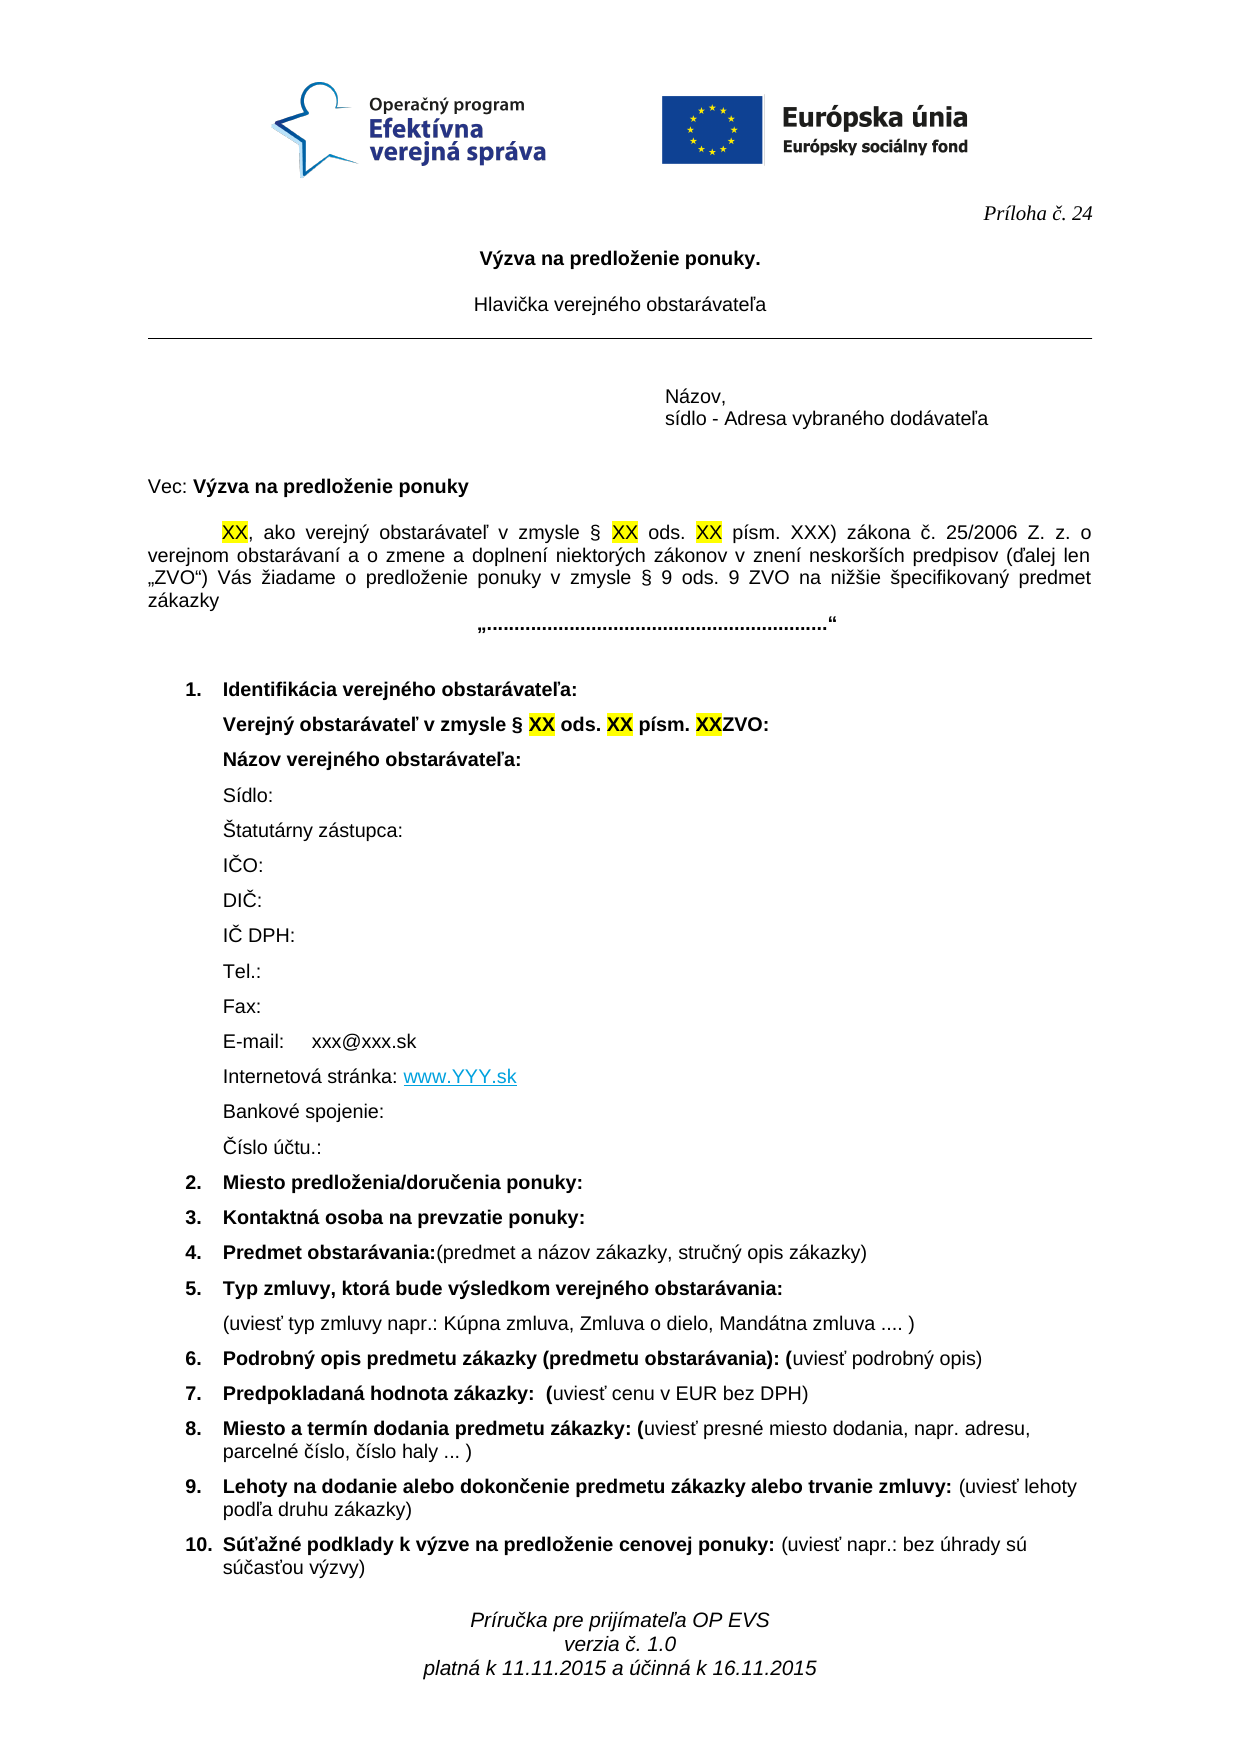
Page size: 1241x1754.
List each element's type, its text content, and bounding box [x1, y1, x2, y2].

text Hlavička verejného obstarávateľa [148, 293, 1092, 315]
list Miesto predloženia/doručenia ponuky: [185, 1171, 1092, 1193]
list Podrobný opis predmetu zákazky (predmetu obstarávania): (uviesť podrobný opis) [185, 1347, 1092, 1369]
text Výzva na predloženie ponuky. [148, 247, 1092, 270]
text Názov, [591, 384, 1092, 407]
list Miesto a termín dodania predmetu zákazky: (uviesť presné miesto dodania, napr. adresu, parcelné číslo, číslo haly ... ) [185, 1417, 1092, 1463]
list Identifikácia verejného obstarávateľa: [185, 678, 1092, 701]
list Internetová stránka: www.YYY.sk [223, 1065, 1092, 1088]
list Súťažné podklady k výzve na predloženie cenovej ponuky: (uviesť napr.: bez úhrady sú súčasťou výzvy) [185, 1533, 1092, 1578]
text „..............................................................“ [148, 612, 1092, 634]
list Verejný obstarávateľ v zmysle § XX ods. XX písm. XXZVO: [223, 713, 529, 736]
list IČO: [223, 854, 1092, 877]
list Číslo účtu.: [223, 1136, 1092, 1158]
picture [246, 73, 994, 201]
list (uviesť typ zmluvy napr.: Kúpna zmluva, Zmluva o dielo, Mandátna zmluva .... ) [223, 1312, 1092, 1334]
list Lehoty na dodanie alebo dokončenie predmetu zákazky alebo trvanie zmluvy: (uviesť lehoty podľa druhu zákazky) [185, 1475, 1092, 1521]
list DIČ: [223, 889, 1092, 912]
list Kontaktná osoba na prevzatie ponuky: [185, 1206, 1092, 1229]
list Názov verejného obstarávateľa: [223, 748, 1092, 771]
text sídlo - Adresa vybraného dodávateľa [591, 407, 1092, 430]
list Typ zmluvy, ktorá bude výsledkom verejného obstarávania: [185, 1276, 1092, 1299]
list Sídlo: [223, 783, 1092, 806]
list Verejný obstarávateľ v zmysle § XX ods. XX písm. XXZVO: [722, 713, 1092, 736]
text Príloha č. 24 [148, 200, 1092, 224]
list Predmet obstarávania:(predmet a názov zákazky, stručný opis zákazky) [185, 1241, 1092, 1264]
text Vec: Výzva na predloženie ponuky [148, 475, 1092, 498]
list Štatutárny zástupca: [223, 819, 1092, 841]
list IČ DPH: [223, 924, 1092, 947]
list Tel.: [223, 959, 1092, 982]
list E-mail: xxx@xxx.sk [223, 1030, 1092, 1053]
list Predpokladaná hodnota zákazky: (uviesť cenu v EUR bez DPH) [185, 1382, 1092, 1405]
text XX, ako verejný obstarávateľ v zmysle § XX ods. XX písm. XXX) zákona č. 25/2006 Z. z. o verejnom obstarávaní a o zmene a doplnení niektorých zákonov v znení neskorších predpisov (ďalej len „ZVO“) Vás žiadame o predloženie ponuky v zmysle § 9 ods. 9 ZVO na nižšie špecifikovaný predmet zákazky [148, 521, 1092, 612]
list Fax: [223, 995, 1092, 1017]
list Bankové spojenie: [223, 1100, 1092, 1123]
